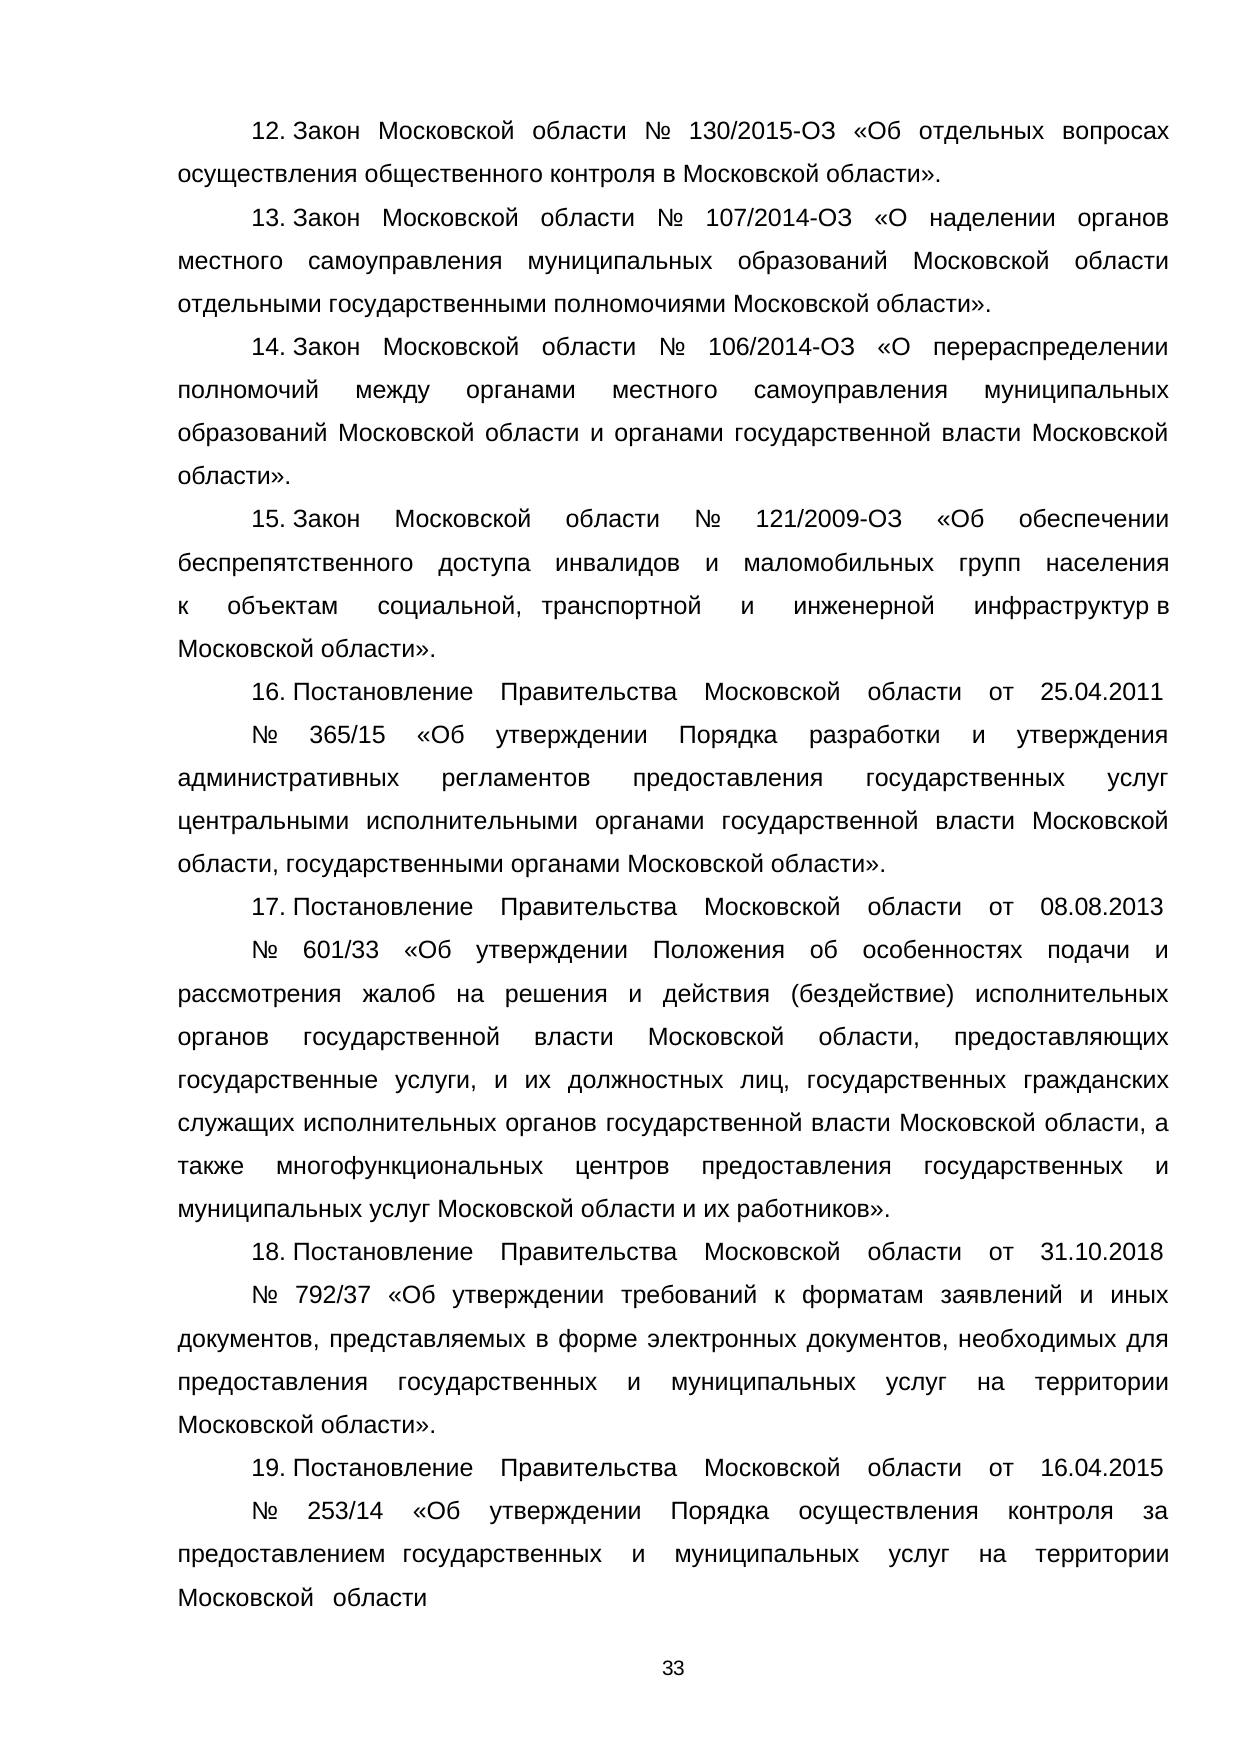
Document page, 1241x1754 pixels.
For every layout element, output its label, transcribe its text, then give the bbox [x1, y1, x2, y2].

list Закон Московской области № 107/2014-ОЗ «О наделении органов местного самоуправления муниципальных образований Московской области отдельными государственными полномочиями Московской области». [177, 202, 1170, 317]
text № 253/14 «Об утверждении Порядка осуществления контроля за предоставлением государственных и муниципальных услуг на территории Московской области [177, 1496, 1169, 1611]
list Постановление Правительства Московской области от 16.04.2015 [251, 1453, 1196, 1482]
text № 601/33 «Об утверждении Положения об особенностях подачи и рассмотрения жалоб на решения и действия (бездействие) исполнительных органов государственной власти Московской области, предоставляющих государственные услуги, и их должностных лиц, государственных гражданских служащих исполнительных органов государственной власти Московской области, а также многофункциональных центров предоставления государственных и муниципальных услуг Московской области и их работников». [177, 935, 1170, 1223]
text № 365/15 «Об утверждении Порядка разработки и утверждения административных регламентов предоставления государственных услуг центральными исполнительными органами государственной власти Московской области, государственными органами Московской области». [177, 719, 1169, 878]
list Постановление Правительства Московской области от 08.08.2013 [251, 892, 1196, 921]
text № 792/37 «Об утверждении требований к форматам заявлений и иных документов, представляемых в форме электронных документов, необходимых для предоставления государственных и муниципальных услуг на территории Московской области». [177, 1281, 1170, 1439]
list Постановление Правительства Московской области от 25.04.2011 [251, 677, 1196, 706]
list Постановление Правительства Московской области от 31.10.2018 [251, 1237, 1196, 1266]
list Закон Московской области № 106/2014-ОЗ «О перераспределении полномочий между органами местного самоуправления муниципальных образований Московской области и органами государственной власти Московской области». [177, 332, 1170, 490]
list Закон Московской области № 121/2009-ОЗ «Об обеспечении беспрепятственного доступа инвалидов и маломобильных групп населения к объектам социальной, транспортной и инженерной инфраструктур в Московской области». [177, 504, 1170, 662]
list Закон Московской области № 130/2015-ОЗ «Об отдельных вопросах осуществления общественного контроля в Московской области». [177, 116, 1170, 188]
